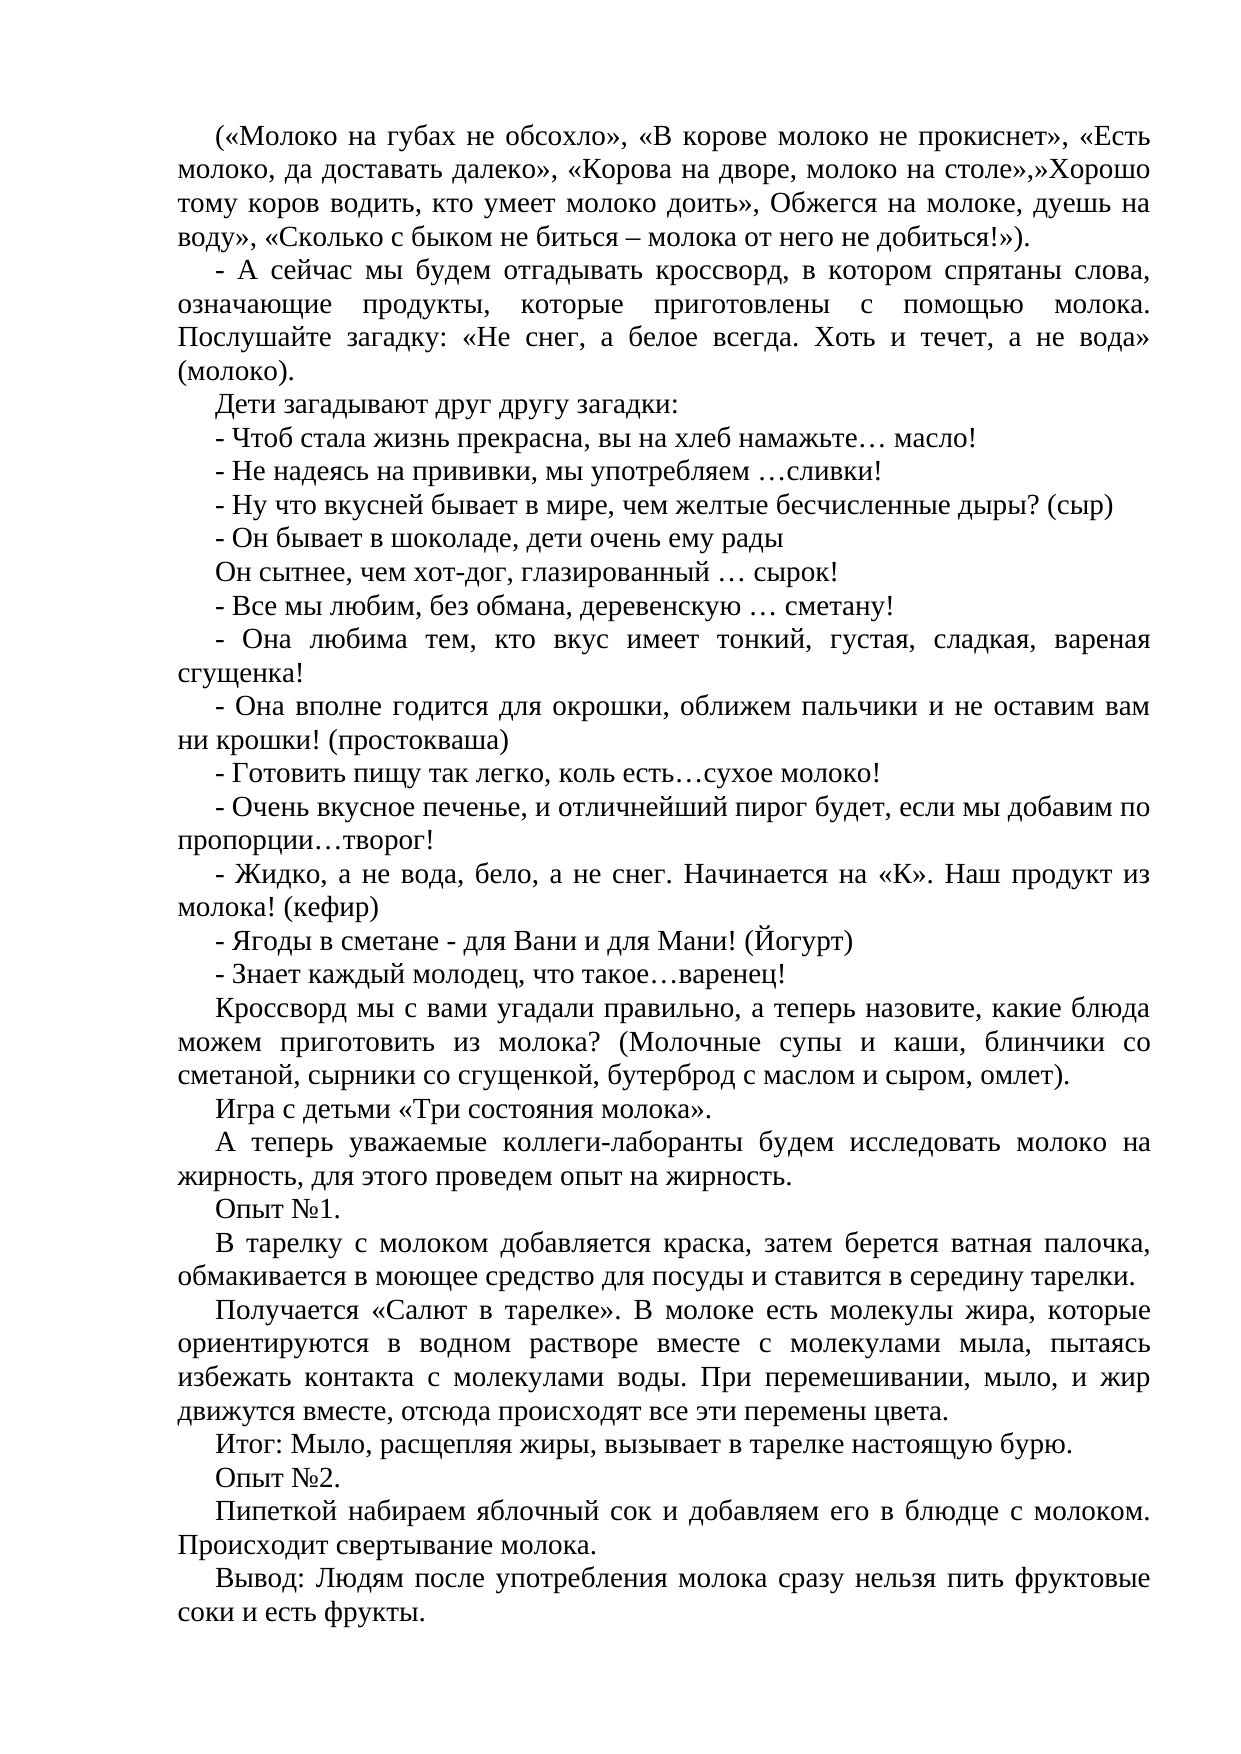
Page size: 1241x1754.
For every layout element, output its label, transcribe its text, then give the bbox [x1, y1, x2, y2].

text - Чтоб стала жизнь прекрасна, вы на хлеб намажьте… масло! [177, 420, 1152, 453]
text - Ну что вкусней бывает в мире, чем желтые бесчисленные дыры? (сыр) [177, 487, 1152, 521]
text Вывод: Людям после употребления молока сразу нельзя пить фруктовые соки и есть фрукты. [177, 1560, 1152, 1627]
text Получается «Салют в тарелке». В молоке есть молекулы жира, которые ориентируются в водном растворе вместе с молекулами мыла, пытаясь избежать контакта с молекулами воды. При перемешивании, мыло, и жир движутся вместе, отсюда происходят все эти перемены цвета. [177, 1292, 1152, 1426]
text - Ягоды в сметане - для Вани и для Мани! (Йогурт) [177, 923, 1152, 957]
text («Молоко на губах не обсохло», «В корове молоко не прокиснет», «Есть молоко, да доставать далеко», «Корова на дворе, молоко на столе»,»Хорошо тому коров водить, кто умеет молоко доить», Обжегся на молоке, дуешь на воду», «Сколько с быком не биться – молока от него не добиться!»). [177, 118, 1152, 252]
text Дети загадывают друг другу загадки: [177, 386, 1152, 420]
text Опыт №1. [177, 1191, 1152, 1225]
text - А сейчас мы будем отгадывать кроссворд, в котором спрятаны слова, означающие продукты, которые приготовлены с помощью молока. Послушайте загадку: «Не снег, а белое всегда. Хоть и течет, а не вода» (молоко). [177, 252, 1152, 386]
text - Она любима тем, кто вкус имеет тонкий, густая, сладкая, вареная сгущенка! [177, 621, 1152, 688]
text - Не надеясь на прививки, мы употребляем …сливки! [177, 453, 1152, 487]
text Игра с детьми «Три состояния молока». [177, 1091, 1152, 1124]
text - Готовить пищу так легко, коль есть…сухое молоко! [177, 755, 1152, 789]
text А теперь уважаемые коллеги-лаборанты будем исследовать молоко на жирность, для этого проведем опыт на жирность. [177, 1124, 1152, 1191]
text - Знает каждый молодец, что такое…варенец! [177, 957, 1152, 990]
text Пипеткой набираем яблочный сок и добавляем его в блюдце с молоком. Происходит свертывание молока. [177, 1493, 1152, 1560]
text - Все мы любим, без обмана, деревенскую … сметану! [177, 588, 1152, 621]
text - Очень вкусное печенье, и отличнейший пирог будет, если мы добавим по пропорции…творог! [177, 789, 1152, 856]
text В тарелку с молоком добавляется краска, затем берется ватная палочка, обмакивается в моющее средство для посуды и ставится в середину тарелки. [177, 1225, 1152, 1292]
text Кроссворд мы с вами угадали правильно, а теперь назовите, какие блюда можем приготовить из молока? (Молочные супы и каши, блинчики со сметаной, сырники со сгущенкой, бутерброд с маслом и сыром, омлет). [177, 990, 1152, 1091]
text Он сытнее, чем хот-дог, глазированный … сырок! [177, 554, 1152, 588]
text - Он бывает в шоколаде, дети очень ему рады [177, 521, 1152, 554]
text Итог: Мыло, расщепляя жиры, вызывает в тарелке настоящую бурю. [177, 1426, 1152, 1460]
text - Жидко, а не вода, бело, а не снег. Начинается на «К». Наш продукт из молока! (кефир) [177, 856, 1152, 923]
text - Она вполне годится для окрошки, оближем пальчики и не оставим вам ни крошки! (простокваша) [177, 688, 1152, 755]
text Опыт №2. [177, 1460, 1152, 1493]
